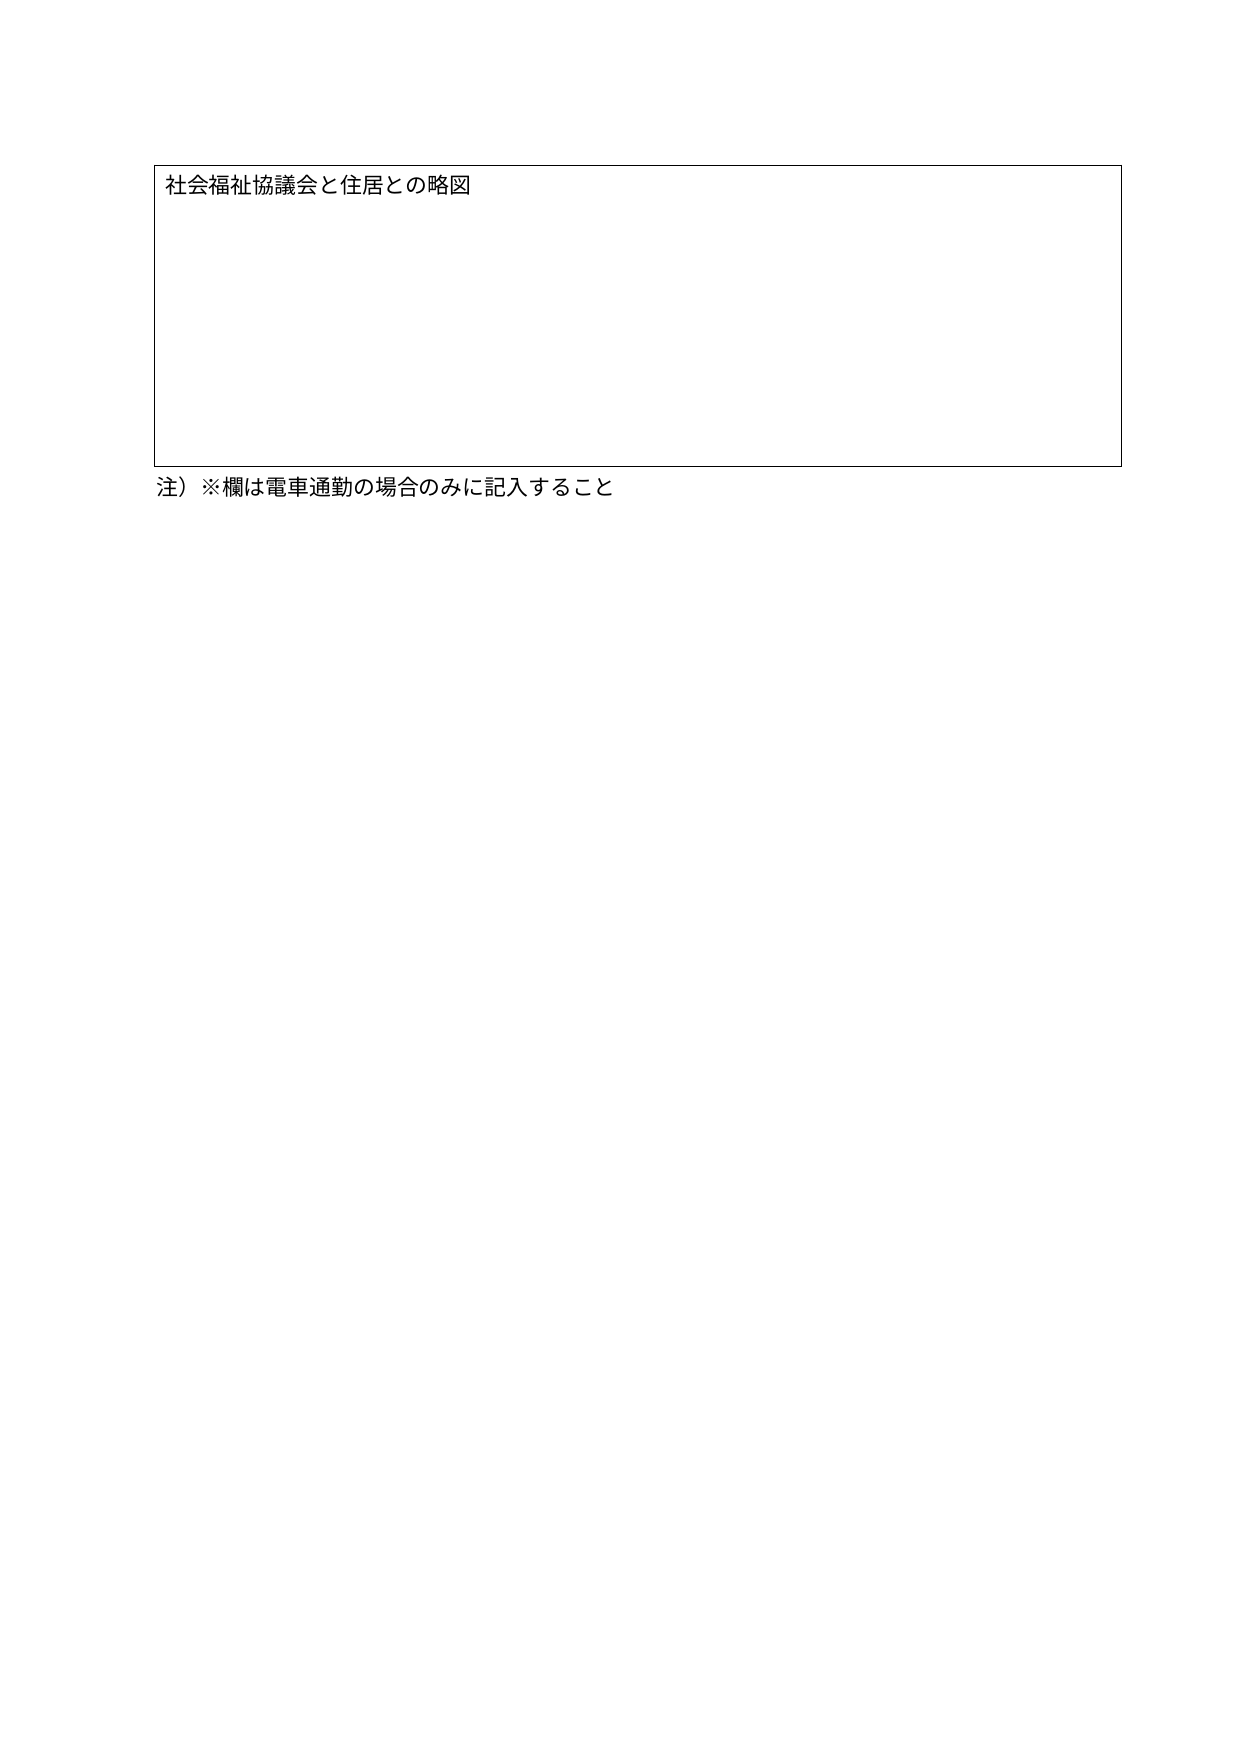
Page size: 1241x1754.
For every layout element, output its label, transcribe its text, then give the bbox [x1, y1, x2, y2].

text 注）※欄は電車通勤の場合のみに記入すること [112, 467, 1128, 504]
table_cell 社会福祉協議会と住居との略図 [155, 166, 1121, 466]
